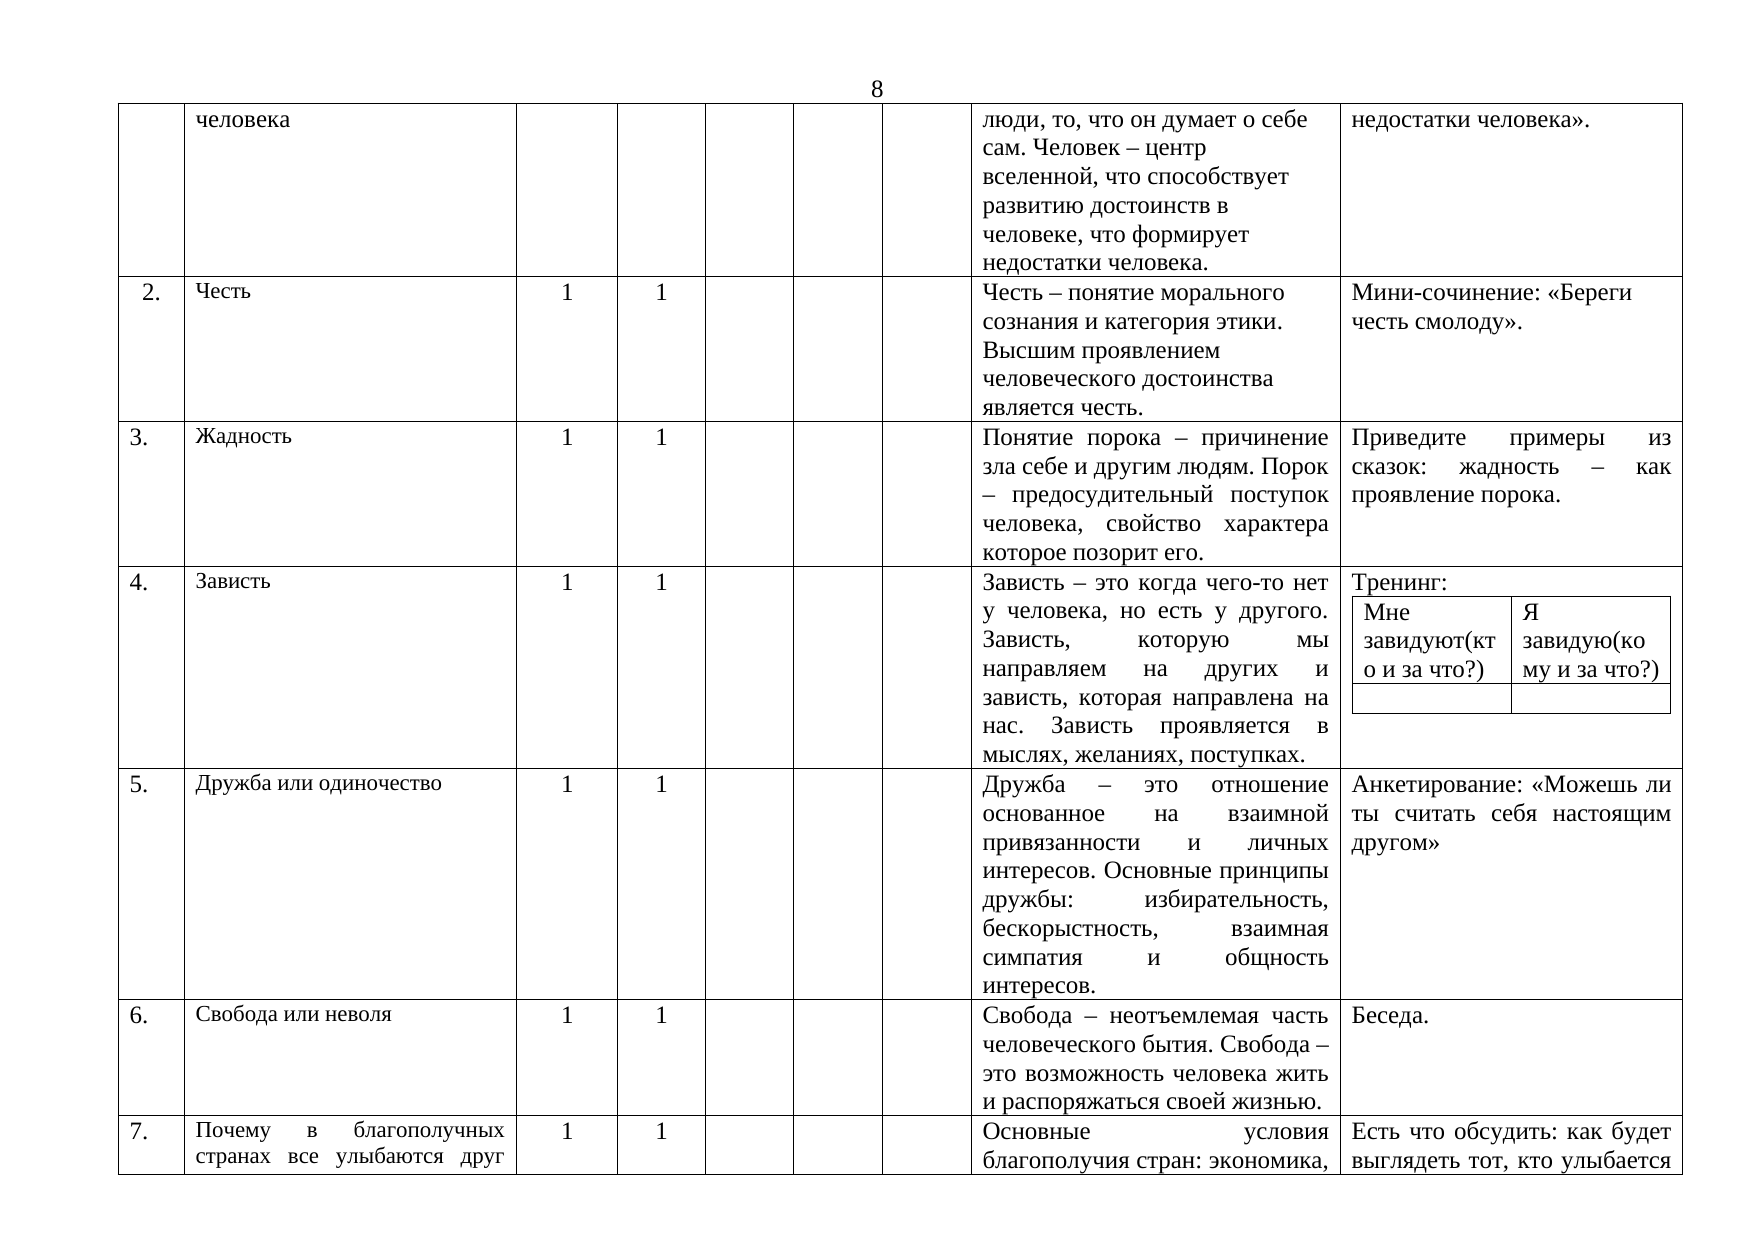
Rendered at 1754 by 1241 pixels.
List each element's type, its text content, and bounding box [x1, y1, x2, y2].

table_cell Честь [185, 277, 516, 421]
table_cell [883, 567, 971, 768]
table_cell [706, 567, 793, 768]
table_cell [706, 277, 793, 421]
table_cell Свобода – неотъемлемая часть человеческого бытия. Свобода – это возможность человека жить и распоряжаться своей жизнью. [972, 1000, 1340, 1115]
table_cell [706, 1000, 793, 1115]
table_cell 1 [517, 422, 617, 566]
table_cell Понятие порока – причинение зла себе и другим людям. Порок – предосудительный поступок человека, свойство характера которое позорит его. [972, 422, 1340, 566]
table_cell 1 [618, 567, 705, 768]
table_cell [794, 422, 882, 566]
table_cell 4. [119, 567, 184, 768]
table_cell Мини-сочинение: «Береги честь смолоду». [1341, 277, 1682, 421]
table_cell 6. [119, 1000, 184, 1115]
table_cell 1 [517, 1116, 617, 1174]
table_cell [1341, 1116, 1682, 1174]
table_cell Зависть [185, 567, 516, 768]
table_cell Свобода или неволя [185, 1000, 516, 1115]
table_cell Анкетирование: «Можешь ли ты считать себя настоящим другом» [1341, 769, 1682, 999]
table_cell [883, 1116, 971, 1174]
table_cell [972, 104, 1340, 276]
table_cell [185, 104, 516, 276]
table_cell 1 [517, 769, 617, 999]
table_cell Честь – понятие морального сознания и категория этики. Высшим проявлением человеческого достоинства является честь. [972, 277, 1340, 421]
table_cell [706, 1116, 793, 1174]
table_cell 1 [517, 567, 617, 768]
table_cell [972, 1116, 1340, 1174]
table_cell [794, 567, 882, 768]
table_cell [706, 104, 793, 276]
table_cell Тренинг: [1341, 567, 1682, 768]
table_cell [794, 769, 882, 999]
table_cell 1 [517, 1000, 617, 1115]
table_cell Зависть – это когда чего-то нет у человека, но есть у другого. Зависть, которую мы направляем на других и зависть, которая направлена на нас. Зависть проявляется в мыслях, желаниях, поступках. [972, 567, 1340, 768]
table_cell Жадность [185, 422, 516, 566]
table_cell Беседа. [1341, 1000, 1682, 1115]
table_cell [185, 1116, 516, 1174]
table_cell [794, 104, 882, 276]
table_cell [794, 1116, 882, 1174]
table_cell 1 [618, 1000, 705, 1115]
table_cell [794, 277, 882, 421]
table_cell Дружба – это отношение основанное на взаимной привязанности и личных интересов. Основные принципы дружбы: избирательность, бескорыстность, взаимная симпатия и общность интересов. [972, 769, 1340, 999]
table_cell [883, 104, 971, 276]
table_cell Дружба или одиночество [185, 769, 516, 999]
table_cell 2. [119, 277, 184, 421]
table_cell 7. [119, 1116, 184, 1174]
table_cell 1 [517, 277, 617, 421]
table_cell [706, 769, 793, 999]
table_cell 5. [119, 769, 184, 999]
table_cell 1 [618, 1116, 705, 1174]
table_cell [883, 277, 971, 421]
table_cell [883, 422, 971, 566]
table_cell 1 [618, 769, 705, 999]
table_cell [883, 1000, 971, 1115]
table_cell 1 [618, 277, 705, 421]
table_cell [883, 769, 971, 999]
table_cell 1. [119, 104, 184, 276]
table_cell 1 [618, 104, 705, 276]
table_cell [706, 422, 793, 566]
table_cell 3. [119, 422, 184, 566]
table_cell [1341, 104, 1682, 276]
table_cell Приведите примеры из сказок: жадность – как проявление порока. [1341, 422, 1682, 566]
table_cell 1 [517, 104, 617, 276]
table_cell [794, 1000, 882, 1115]
table_cell 1 [618, 422, 705, 566]
